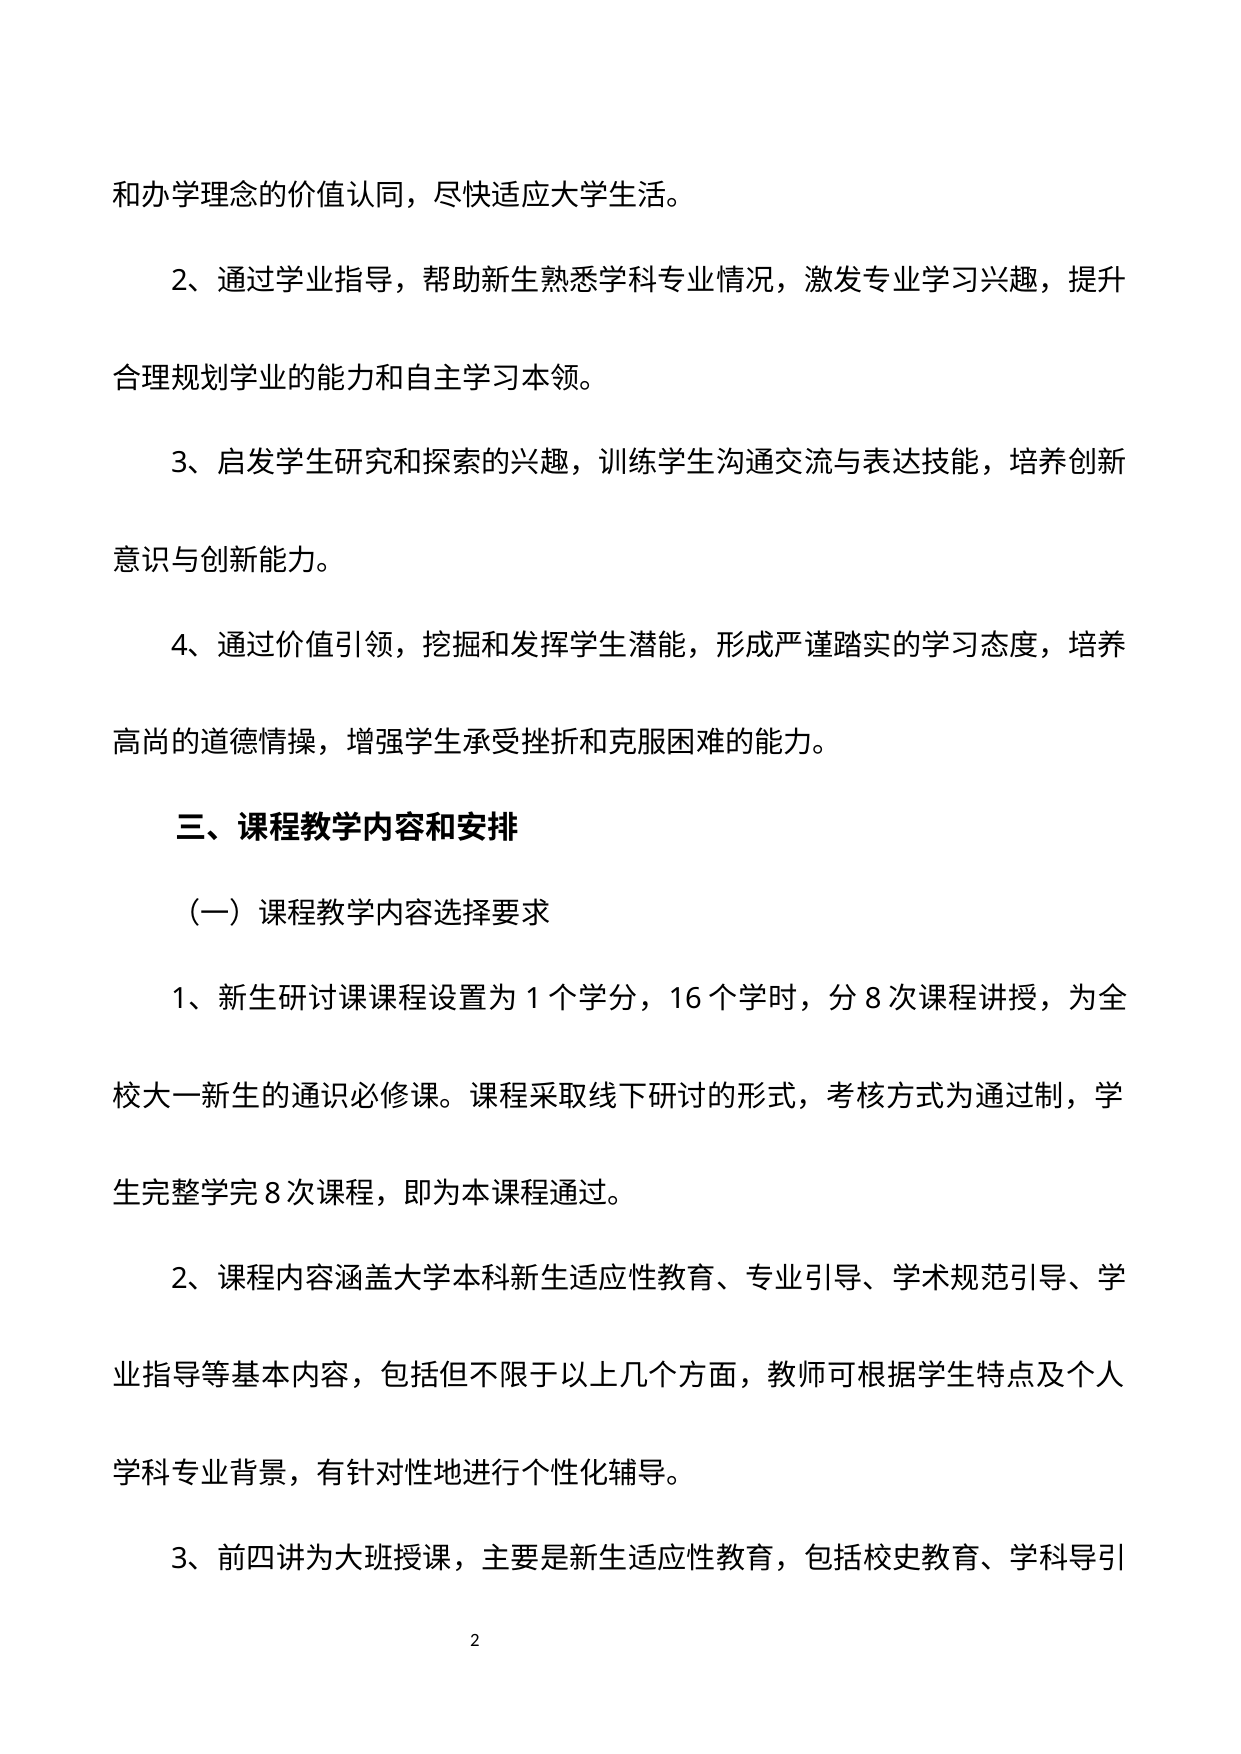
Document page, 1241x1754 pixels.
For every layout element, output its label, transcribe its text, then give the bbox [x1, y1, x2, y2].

list （一）课程教学内容选择要求 [112, 880, 1128, 945]
list 课程教学内容和安排 [112, 794, 1128, 859]
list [112, 162, 1128, 227]
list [112, 1524, 1128, 1589]
list 2、课程内容涵盖大学本科新生适应性教育、专业引导、学术规范引导、学业指导等基本内容，包括但不限于以上几个方面，教师可根据学生特点及个人学科专业背景，有针对性地进行个性化辅导。 [112, 1244, 1128, 1504]
list 2、通过学业指导，帮助新生熟悉学科专业情况，激发专业学习兴趣，提升合理规划学业的能力和自主学习本领。 [112, 247, 1128, 409]
list 4、通过价值引领，挖掘和发挥学生潜能，形成严谨踏实的学习态度，培养高尚的道德情操，增强学生承受挫折和克服困难的能力。 [112, 611, 1128, 774]
list 3、启发学生研究和探索的兴趣，训练学生沟通交流与表达技能，培养创新意识与创新能力。 [112, 429, 1128, 592]
list 1、新生研讨课课程设置为1个学分，16个学时，分8次课程讲授，为全校大一新生的通识必修课。课程采取线下研讨的形式，考核方式为通过制，学生完整学完8次课程，即为本课程通过。 [112, 965, 1128, 1225]
